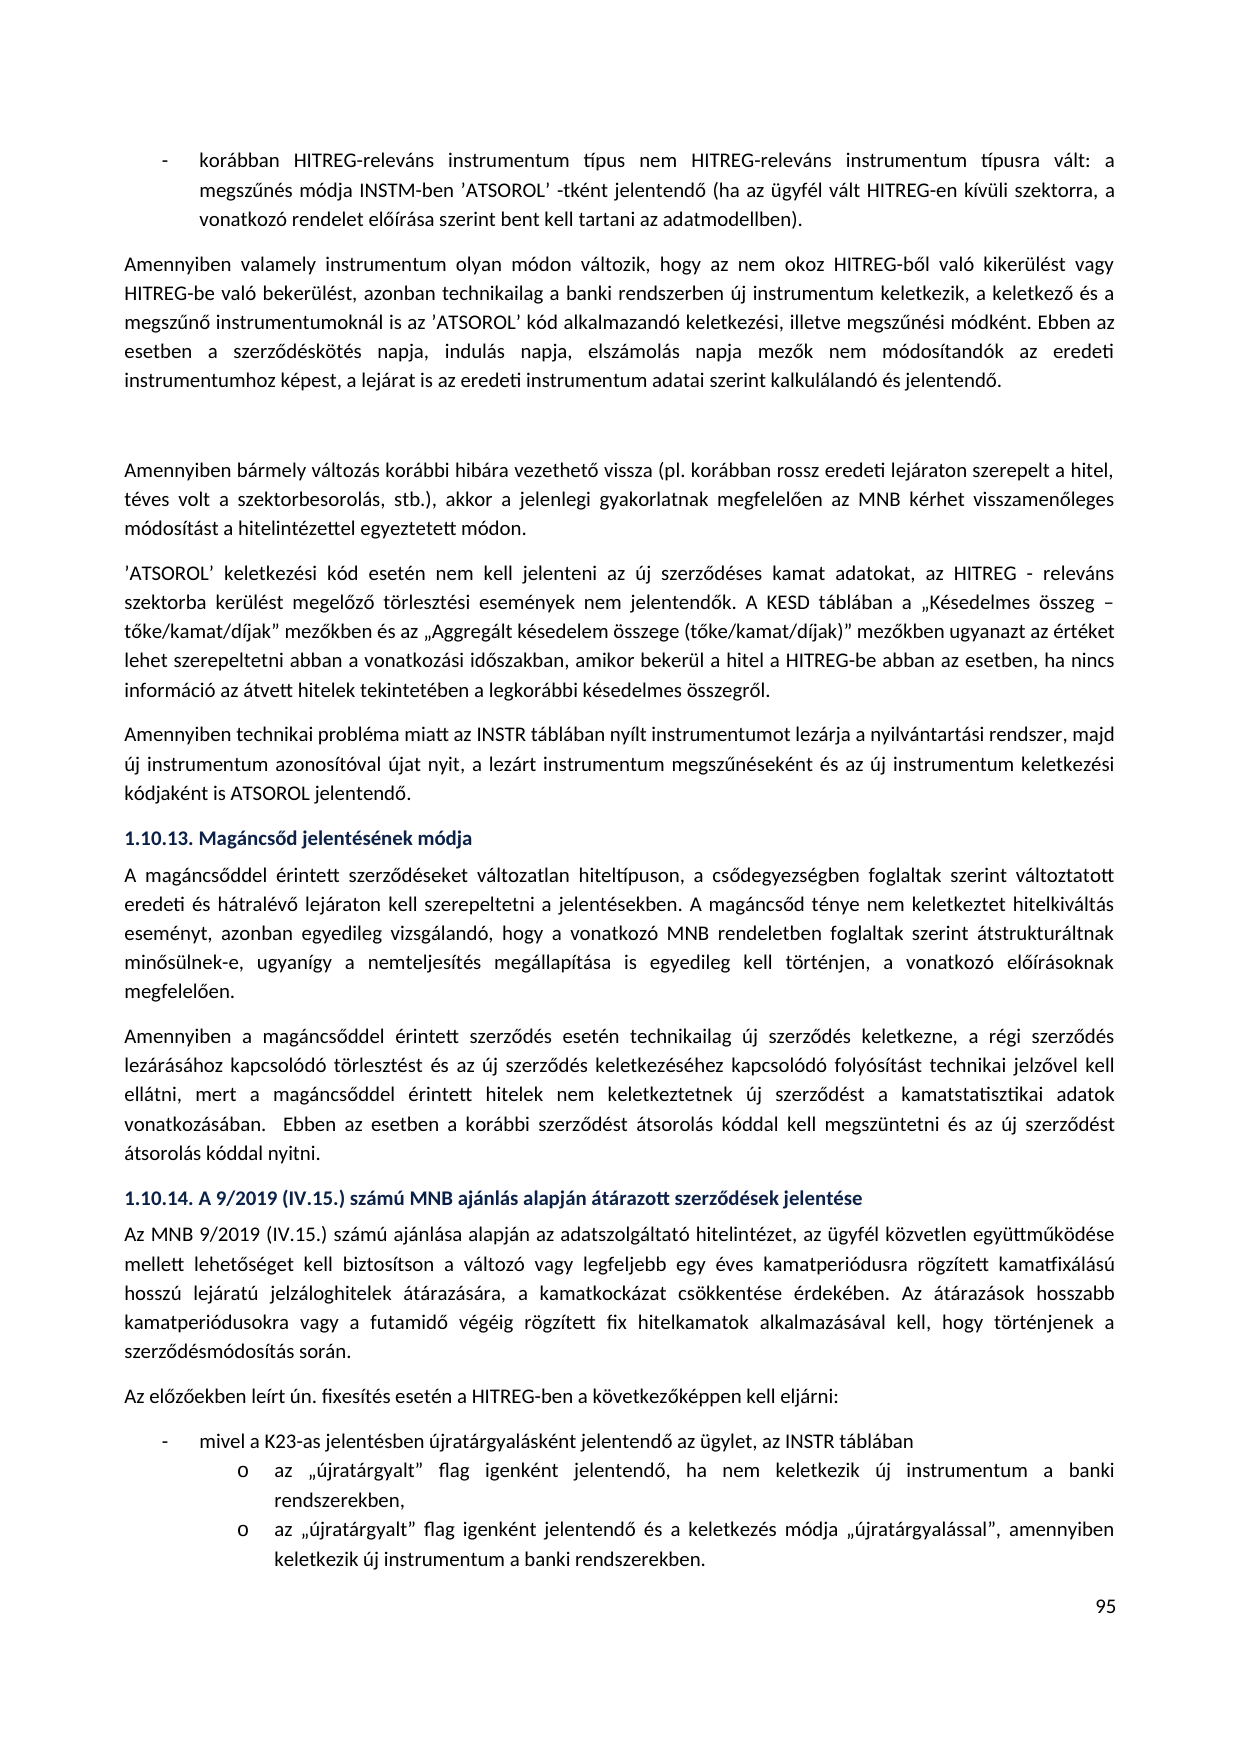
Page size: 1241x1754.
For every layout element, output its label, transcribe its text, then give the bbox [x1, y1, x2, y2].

text Amennyiben valamely instrumentum olyan módon változik, hogy az nem okoz HITREG-ből való kikerülést vagy HITREG-be való bekerülést, azonban technikailag a banki rendszerben új instrumentum keletkezik, a keletkező és a megszűnő instrumentumoknál is az ’ATSOROL’ kód alkalmazandó keletkezési, illetve megszűnési módként. Ebben az esetben a szerződéskötés napja, indulás napja, elszámolás napja mezők nem módosítandók az eredeti instrumentumhoz képest, a lejárat is az eredeti instrumentum adatai szerint kalkulálandó és jelentendő. [124, 251, 1116, 393]
text ’ATSOROL’ keletkezési kód esetén nem kell jelenteni az új szerződéses kamat adatokat, az HITREG - releváns szektorba kerülést megelőző törlesztési események nem jelentendők. A KESD táblában a „Késedelmes összeg – tőke/kamat/díjak” mezőkben és az „Aggregált késedelem összege (tőke/kamat/díjak)” mezőkben ugyanazt az értéket lehet szerepeltetni abban a vonatkozási időszakban, amikor bekerül a hitel a HITREG-be abban az esetben, ha nincs információ az átvett hitelek tekintetében a legkorábbi késedelmes összegről. [124, 560, 1116, 702]
text Amennyiben a magáncsőddel érintett szerződés esetén technikailag új szerződés keletkezne, a régi szerződés lezárásához kapcsolódó törlesztést és az új szerződés keletkezéséhez kapcsolódó folyósítást technikai jelzővel kell ellátni, mert a magáncsőddel érintett hitelek nem keletkeztetnek új szerződést a kamatstatisztikai adatok vonatkozásában. Ebben az esetben a korábbi szerződést átsorolás kóddal kell megszüntetni és az új szerződést átsorolás kóddal nyitni. [124, 1023, 1116, 1165]
list korábban HITREG-releváns instrumentum típus nem HITREG-releváns instrumentum típusra vált: a megszűnés módja INSTM-ben ’ATSOROL’ -tként jelentendő (ha az ügyfél vált HITREG-en kívüli szektorra, a vonatkozó rendelet előírása szerint bent kell tartani az adatmodellben). [162, 148, 1116, 231]
text Az MNB 9/2019 (IV.15.) számú ajánlása alapján az adatszolgáltató hitelintézet, az ügyfél közvetlen együttműködése mellett lehetőséget kell biztosítson a változó vagy legfeljebb egy éves kamatperiódusra rögzített kamatfixálású hosszú lejáratú jelzáloghitelek átárazására, a kamatkockázat csökkentése érdekében. Az átárazások hosszabb kamatperiódusokra vagy a futamidő végéig rögzített fix hitelkamatok alkalmazásával kell, hogy történjenek a szerződésmódosítás során. [124, 1222, 1116, 1364]
list mivel a K23-as jelentésben újratárgyalásként jelentendő az ügylet, az INSTR táblában [162, 1428, 1116, 1453]
text Amennyiben bármely változás korábbi hibára vezethető vissza (pl. korábban rossz eredeti lejáraton szerepelt a hitel, téves volt a szektorbesorolás, stb.), akkor a jelenlegi gyakorlatnak megfelelően az MNB kérhet visszamenőleges módosítást a hitelintézettel egyeztetett módon. [124, 457, 1116, 541]
list az „újratárgyalt” flag igenként jelentendő és a keletkezés módja „újratárgyalással”, amennyiben keletkezik új instrumentum a banki rendszerekben. [237, 1516, 1116, 1572]
text Az előzőekben leírt ún. fixesítés esetén a HITREG-ben a következőképpen kell eljárni: [124, 1383, 1116, 1408]
text A magáncsőddel érintett szerződéseket változatlan hiteltípuson, a csődegyezségben foglaltak szerint változtatott eredeti és hátralévő lejáraton kell szerepeltetni a jelentésekben. A magáncsőd ténye nem keletkeztet hitelkiváltás eseményt, azonban egyedileg vizsgálandó, hogy a vonatkozó MNB rendeletben foglaltak szerint átstrukturáltnak minősülnek-e, ugyanígy a nemteljesítés megállapítása is egyedileg kell történjen, a vonatkozó előírásoknak megfelelően. [124, 862, 1116, 1004]
text Amennyiben technikai probléma miatt az INSTR táblában nyílt instrumentumot lezárja a nyilvántartási rendszer, majd új instrumentum azonosítóval újat nyit, a lezárt instrumentum megszűnéseként és az új instrumentum keletkezési kódjaként is ATSOROL jelentendő. [124, 722, 1116, 805]
subtitle Magáncsőd jelentésének módja [124, 825, 1116, 850]
list az „újratárgyalt” flag igenként jelentendő, ha nem keletkezik új instrumentum a banki rendszerekben, [237, 1457, 1116, 1513]
subtitle A 9/2019 (IV.15.) számú MNB ajánlás alapján átárazott szerződések jelentése [124, 1185, 1116, 1210]
